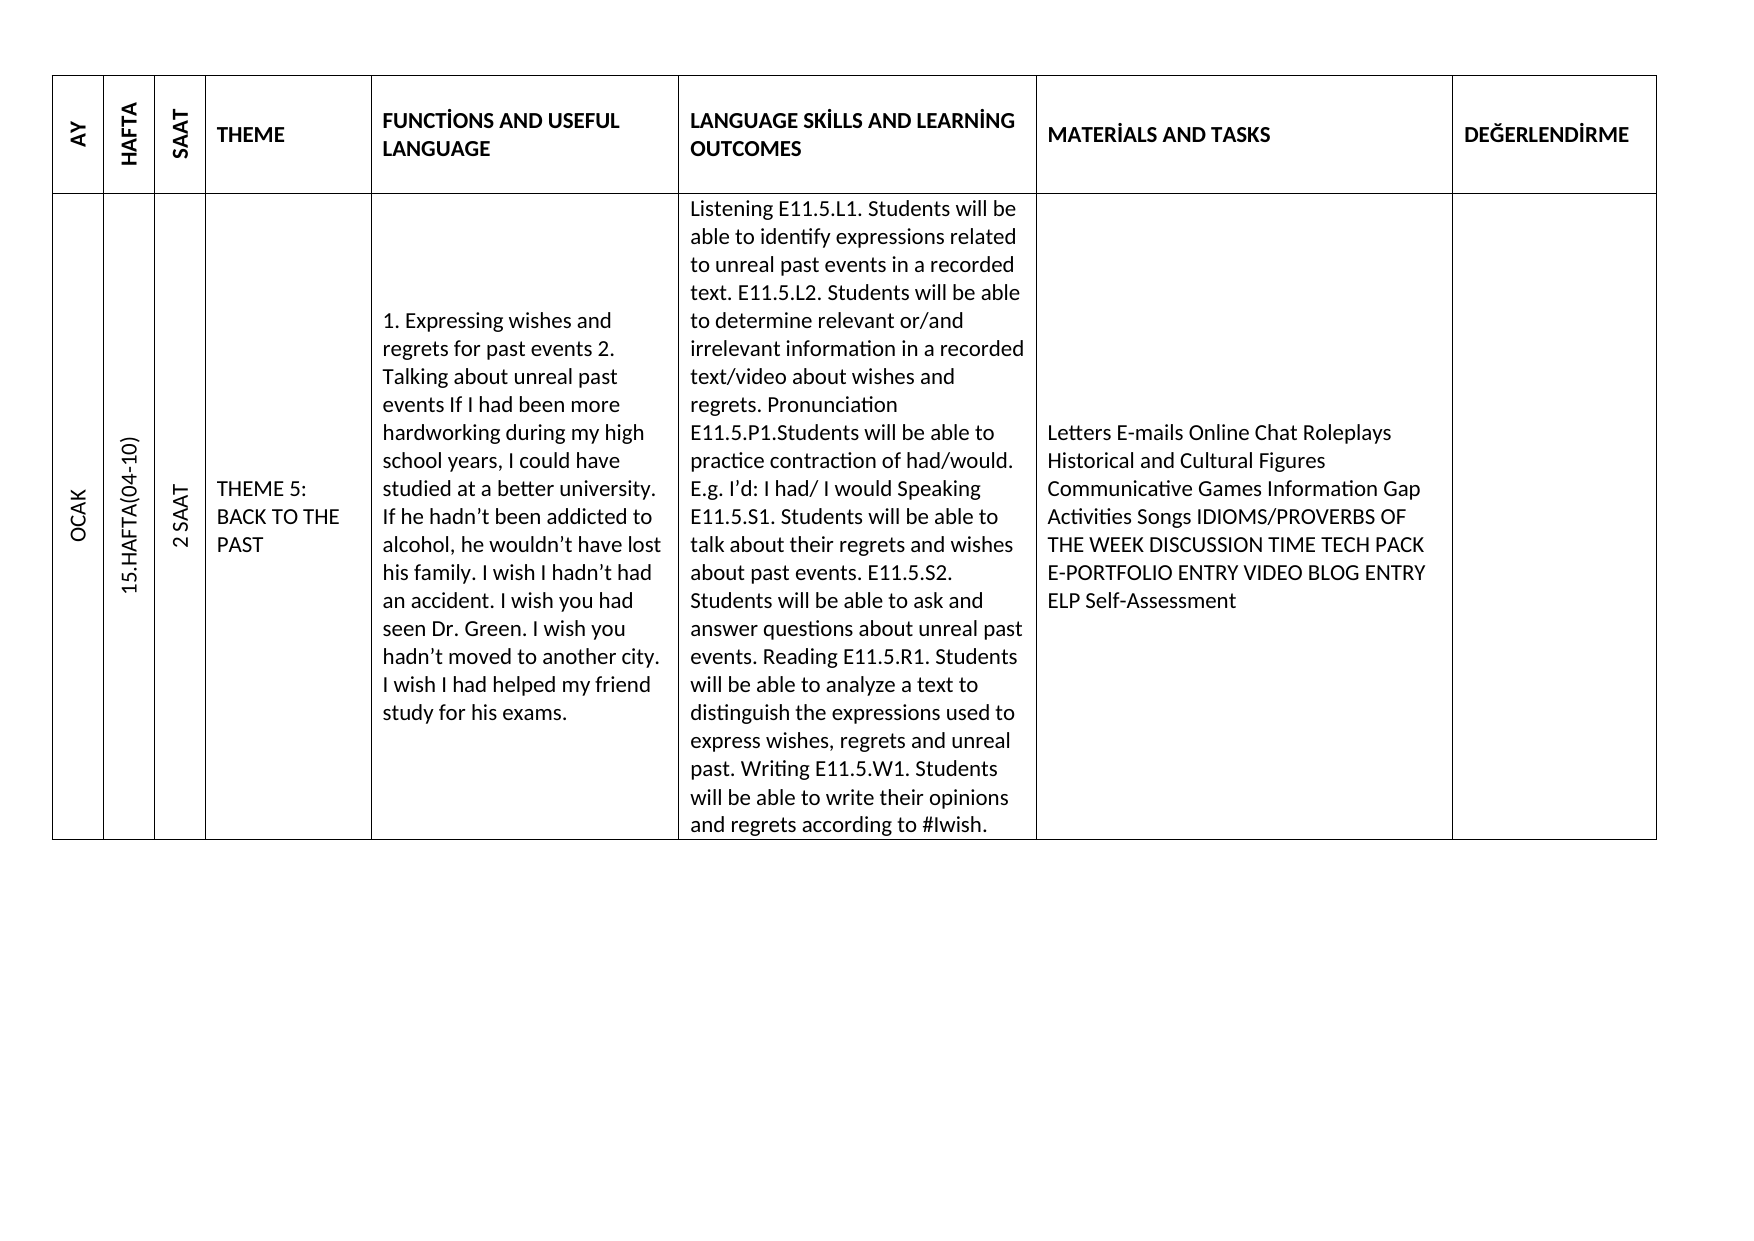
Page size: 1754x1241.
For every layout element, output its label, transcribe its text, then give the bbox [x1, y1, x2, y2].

table_cell Letters E-mails Online Chat Roleplays Historical and Cultural Figures Communicative Games Information Gap Activities Songs IDIOMS/PROVERBS OF THE WEEK DISCUSSION TIME TECH PACK E-PORTFOLIO ENTRY VIDEO BLOG ENTRY ELP Self-Assessment [1037, 194, 1452, 839]
table_header SAAT [155, 76, 205, 193]
table_header DEĞERLENDİRME [1453, 76, 1656, 193]
table_header MATERİALS AND TASKS [1037, 76, 1452, 193]
table_header LANGUAGE SKİLLS AND LEARNİNG OUTCOMES [679, 76, 1036, 193]
table_cell [1453, 194, 1656, 839]
table_header HAFTA [104, 76, 154, 193]
table_header AY [53, 76, 103, 193]
table_cell 2 SAAT [155, 194, 205, 839]
table_header THEME [206, 76, 371, 193]
table_cell Listening E11.5.L1. Students will be able to identify expressions related to unreal past events in a recorded text. E11.5.L2. Students will be able to determine relevant or/and irrelevant information in a recorded text/video about wishes and regrets. Pronunciation E11.5.P1.Students will be able to practice contraction of had/would. E.g. I’d: I had/ I would Speaking E11.5.S1. Students will be able to talk about their regrets and wishes about past events. E11.5.S2. Students will be able to ask and answer questions about unreal past events. Reading E11.5.R1. Students will be able to analyze a text to distinguish the expressions used to express wishes, regrets and unreal past. Writing E11.5.W1. Students will be able to write their opinions and regrets according to #Iwish. [679, 194, 1036, 839]
table_cell 1. Expressing wishes and regrets for past events 2. Talking about unreal past events If I had been more hardworking during my high school years, I could have studied at a better university. If he hadn’t been addicted to alcohol, he wouldn’t have lost his family. I wish I hadn’t had an accident. I wish you had seen Dr. Green. I wish you hadn’t moved to another city. I wish I had helped my friend study for his exams. [372, 194, 678, 839]
table_header FUNCTİONS AND USEFUL LANGUAGE [372, 76, 678, 193]
table_cell OCAK [53, 194, 103, 839]
table_cell 15.HAFTA(04-10) [104, 194, 154, 839]
table_cell THEME 5: BACK TO THE PAST [206, 194, 371, 839]
